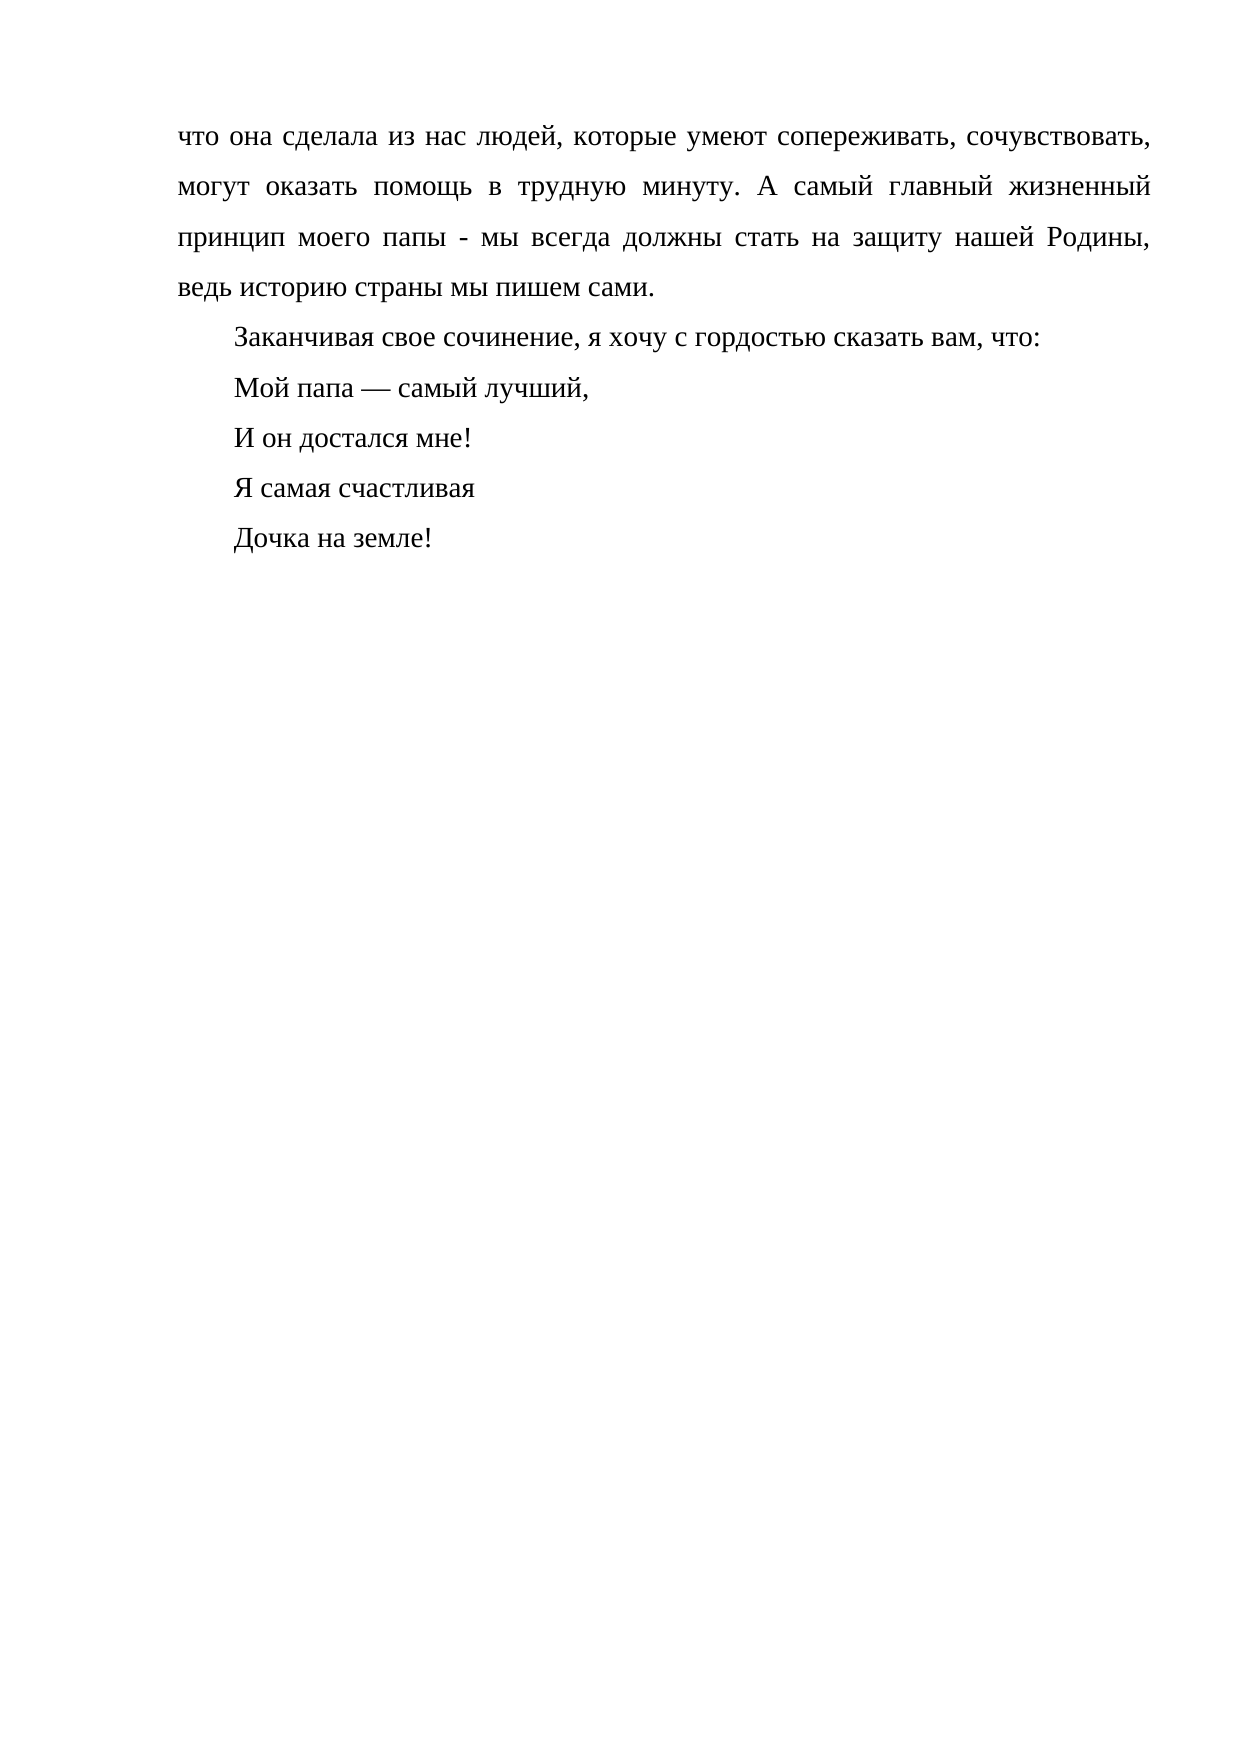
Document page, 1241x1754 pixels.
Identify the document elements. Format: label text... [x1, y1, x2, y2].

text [177, 118, 1152, 303]
text Я самая счастливая [177, 470, 1152, 504]
text И он достался мне! [177, 420, 1152, 453]
text Дочка на земле! [177, 521, 1152, 554]
text Мой папа — самый лучший, [177, 370, 1152, 403]
text Заканчивая свое сочинение, я хочу с гордостью сказать вам, что: [177, 319, 1152, 353]
